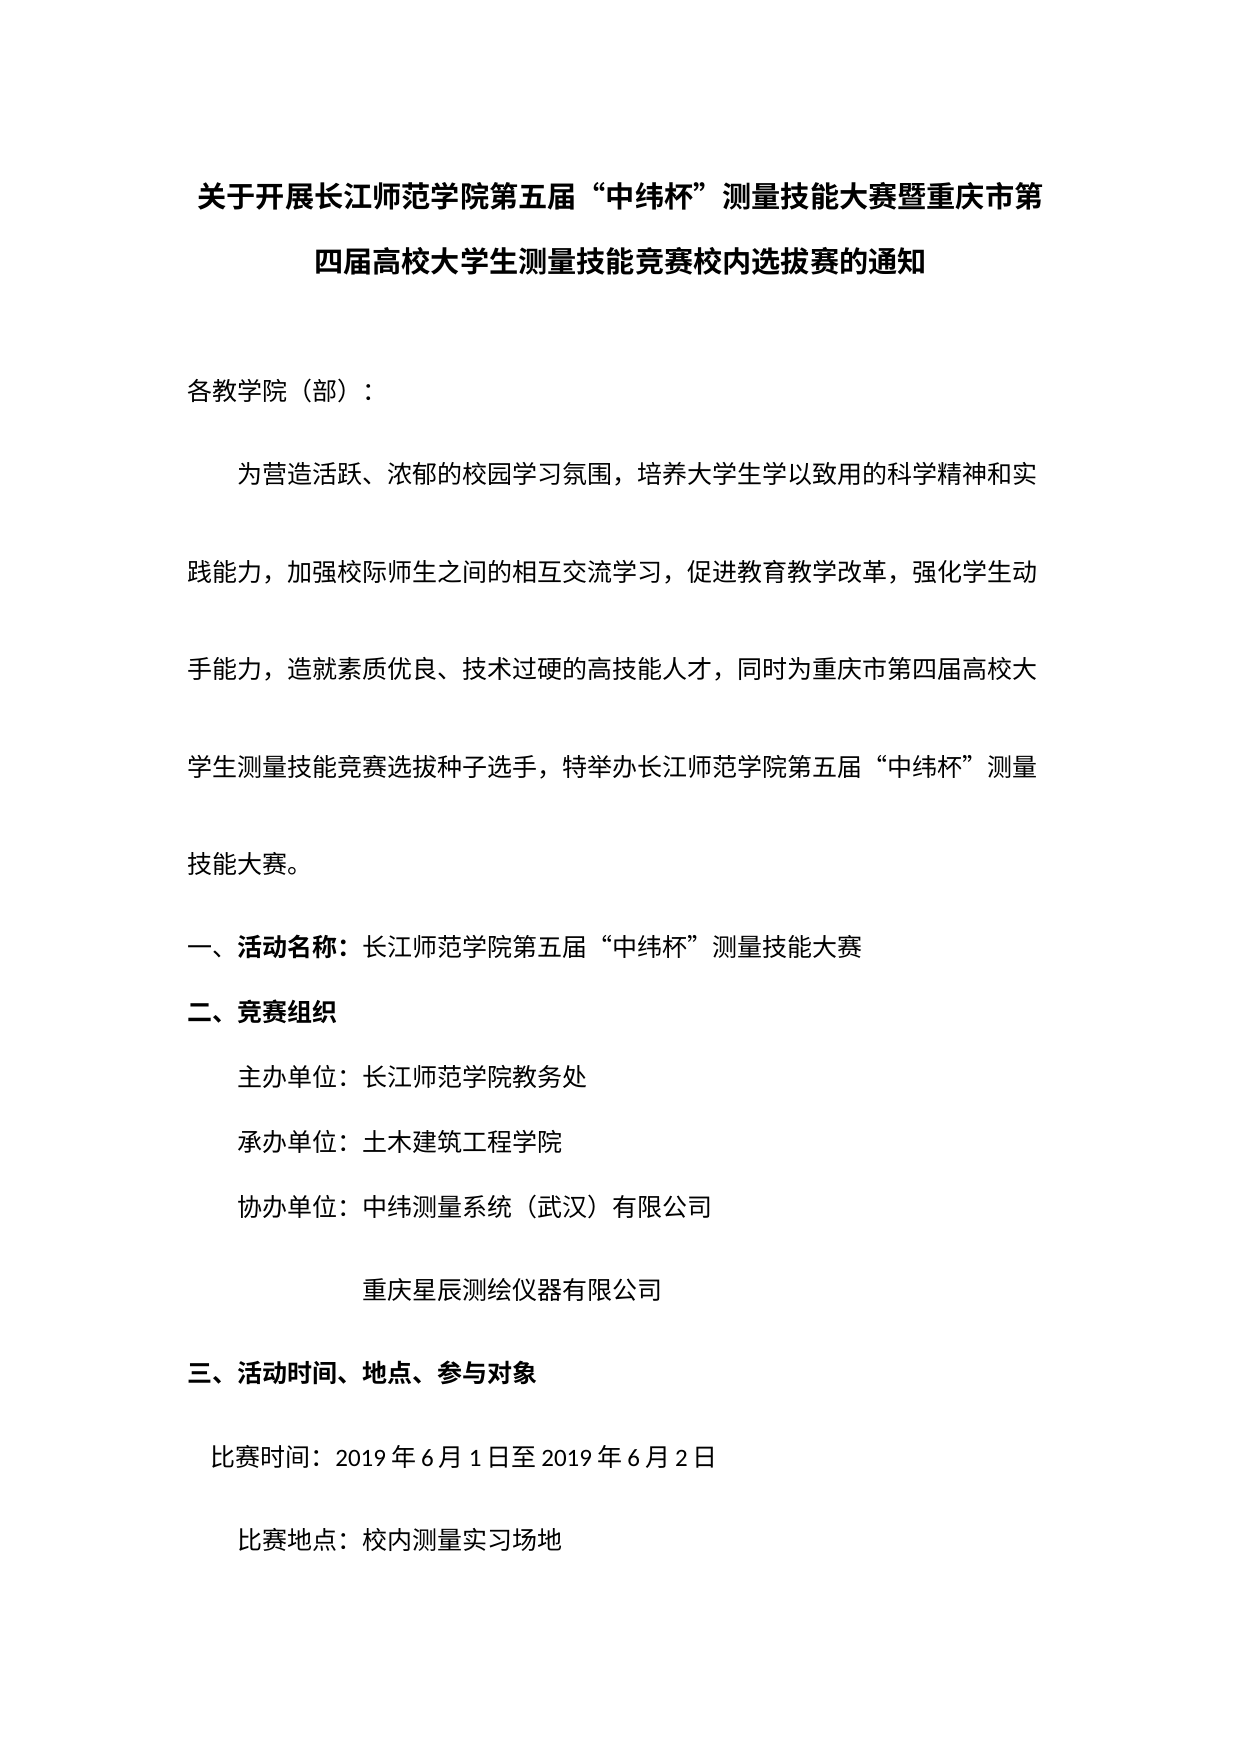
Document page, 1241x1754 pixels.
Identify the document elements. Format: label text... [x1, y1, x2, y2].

text 为营造活跃、浓郁的校园学习氛围，培养大学生学以致用的科学精神和实践能力，加强校际师生之间的相互交流学习，促进教育教学改革，强化学生动手能力，造就素质优良、技术过硬的高技能人才，同时为重庆市第四届高校大学生测量技能竞赛选拔种子选手，特举办长江师范学院第五届“中纬杯”测量技能大赛。 [187, 440, 1053, 895]
text 协办单位：中纬测量系统（武汉）有限公司 [187, 1173, 1053, 1238]
text 承办单位：土木建筑工程学院 [187, 1108, 1053, 1173]
text 重庆星辰测绘仪器有限公司 [187, 1256, 1053, 1321]
text 各教学院（部）： [187, 357, 1053, 422]
text 关于开展长江师范学院第五届“中纬杯”测量技能大赛暨重庆市第四届高校大学生测量技能竞赛校内选拔赛的通知 [187, 162, 1053, 292]
text 比赛地点：校内测量实习场地 [187, 1506, 1053, 1571]
text 主办单位：长江师范学院教务处 [187, 1043, 1053, 1108]
list 竞赛组织 [187, 978, 1053, 1043]
list 活动名称：长江师范学院第五届“中纬杯”测量技能大赛 [187, 913, 1053, 978]
text 三、活动时间、地点、参与对象 [187, 1339, 1053, 1404]
text 比赛时间：2019年6月1日至2019年6月2日 [187, 1423, 1053, 1488]
